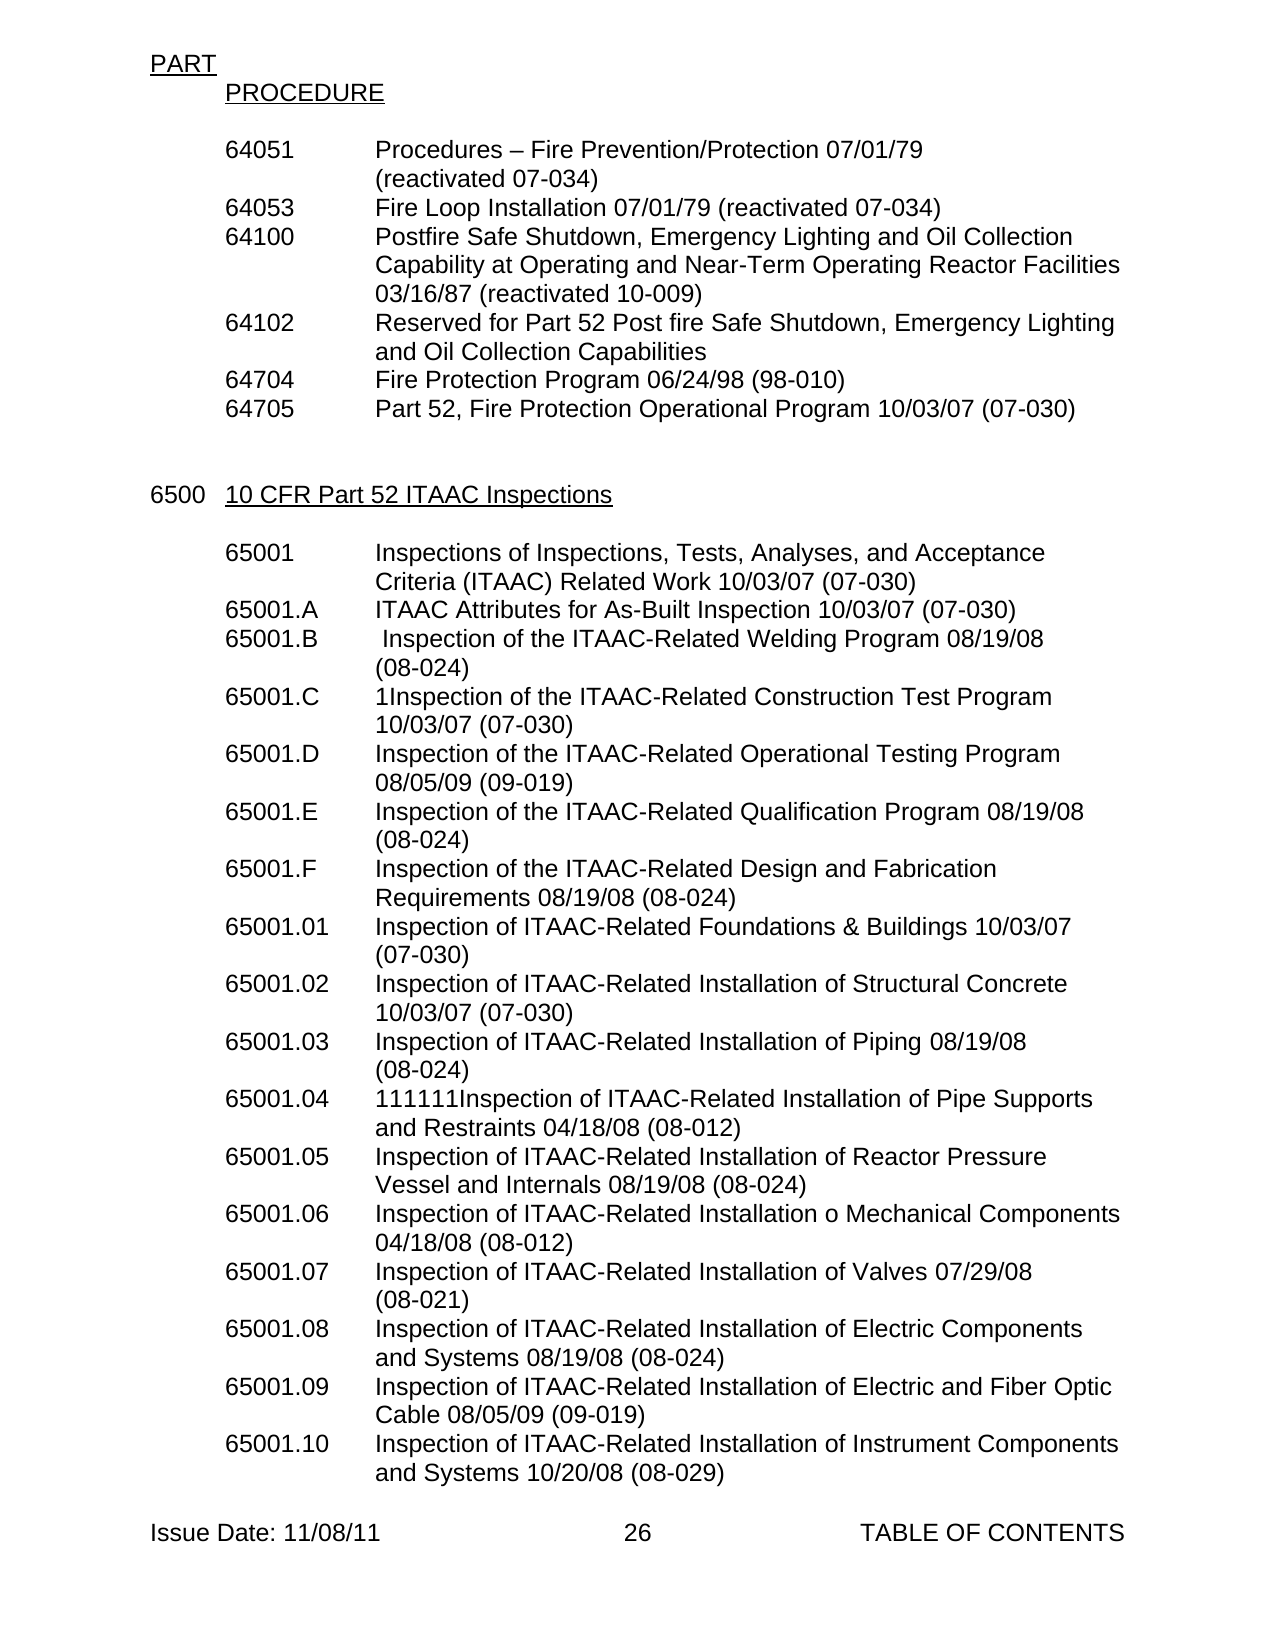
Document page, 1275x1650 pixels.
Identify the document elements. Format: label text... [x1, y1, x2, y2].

text 64053 Fire Installation 07/01/79 (reactivated 07-034) [150, 193, 1125, 222]
text 65001.09 Inspection of ITAAC-Related Installation of Electric and Fiber Optic Cable 08/05/09 (09-019) [150, 1372, 1125, 1429]
text 65001.07 Inspection of ITAAC-Related Installation of Valves 07/29/08 [150, 1257, 1125, 1285]
text (08-024) [150, 1055, 1125, 1084]
text 65001.10 Inspection of ITAAC-Related Installation of Instrument Components and Systems 10/20/08 (08-029) [150, 1429, 1125, 1487]
text 65001.05 Inspection of ITAAC-Related Installation of Reactor Pressure Vessel and Internals 08/19/08 (08-024) [150, 1142, 1125, 1199]
text (07-030) [150, 940, 1125, 969]
text 65001.01 Inspection of ITAAC-Related Foundations & Buildings 10/03/07 [150, 912, 1125, 940]
text 64051 Procedures – Fire Prevention/Protection 07/01/79 [150, 135, 1125, 164]
text (08-021) [150, 1285, 1125, 1314]
text 65001.C Inspection of the ITAAC-Related Construction Test Program 10/03/07 (07-030) [225, 682, 1125, 739]
text 65001.08 Inspection of ITAAC-Related Installation of Electric Components and Systems 08/19/08 (08-024) [150, 1314, 1125, 1372]
text (08-024) [150, 653, 1125, 682]
text 65001.F Inspection of the ITAAC-Related Design and Fabrication Requirements 08/19/08 (08-024) [225, 854, 1125, 912]
text 64704 Fire Protection Program 06/24/98 (98-010) [150, 365, 1125, 394]
text 65001.03 Inspection of ITAAC-Related Installation of Piping 08/19/08 [150, 1027, 1125, 1055]
text 65001.A ITAAC Attributes for As-Built Inspection 10/03/07 (07-030) [150, 595, 1125, 624]
text 65001.E Inspection of the ITAAC-Related Qualification Program 08/19/08 (08-024) [225, 797, 1125, 854]
text 65001.06 Inspection of ITAAC-Related Installation o Mechanical Components 04/18/08 (08-012) [150, 1199, 1125, 1257]
text 64102 Reserved for Part 52 Post fire Safe Shutdown, Emergency Lighting and Oil Collection Capabilities [150, 308, 1125, 365]
text 65001.04 Inspection of ITAAC-Related Installation of Pipe Supports and Restraints 04/18/08 (08-012) [150, 1084, 1125, 1142]
text 65001.D Inspection of the ITAAC-Related Operational Testing Program 08/05/09 (09-019) [225, 739, 1125, 797]
text 65001.02 Inspection of ITAAC-Related Installation of Structural Concrete 10/03/07 (07-030) [150, 969, 1125, 1027]
text 64100 Postfire Safe Shutdown, Emergency Lighting and Oil Collection Capability at Operating and Near-Term Operating Reactor Facilities 03/16/87 (reactivated 10-009) [150, 222, 1125, 308]
text 6500 10 CFR Part 52 ITAAC Inspections [150, 480, 1125, 509]
text (reactivated 07-034) [150, 164, 1125, 193]
text 65001 Inspections of Inspections, Tests, Analyses, and Acceptance Criteria (ITAAC) Related Work 10/03/07 (07-030) [150, 538, 1125, 595]
text 64705 Part 52, Fire Protection Operational Program 10/03/07 (07-030) [150, 394, 1125, 423]
text 65001.B Inspection of the ITAAC-Related Welding Program 08/19/08 [150, 624, 1125, 653]
